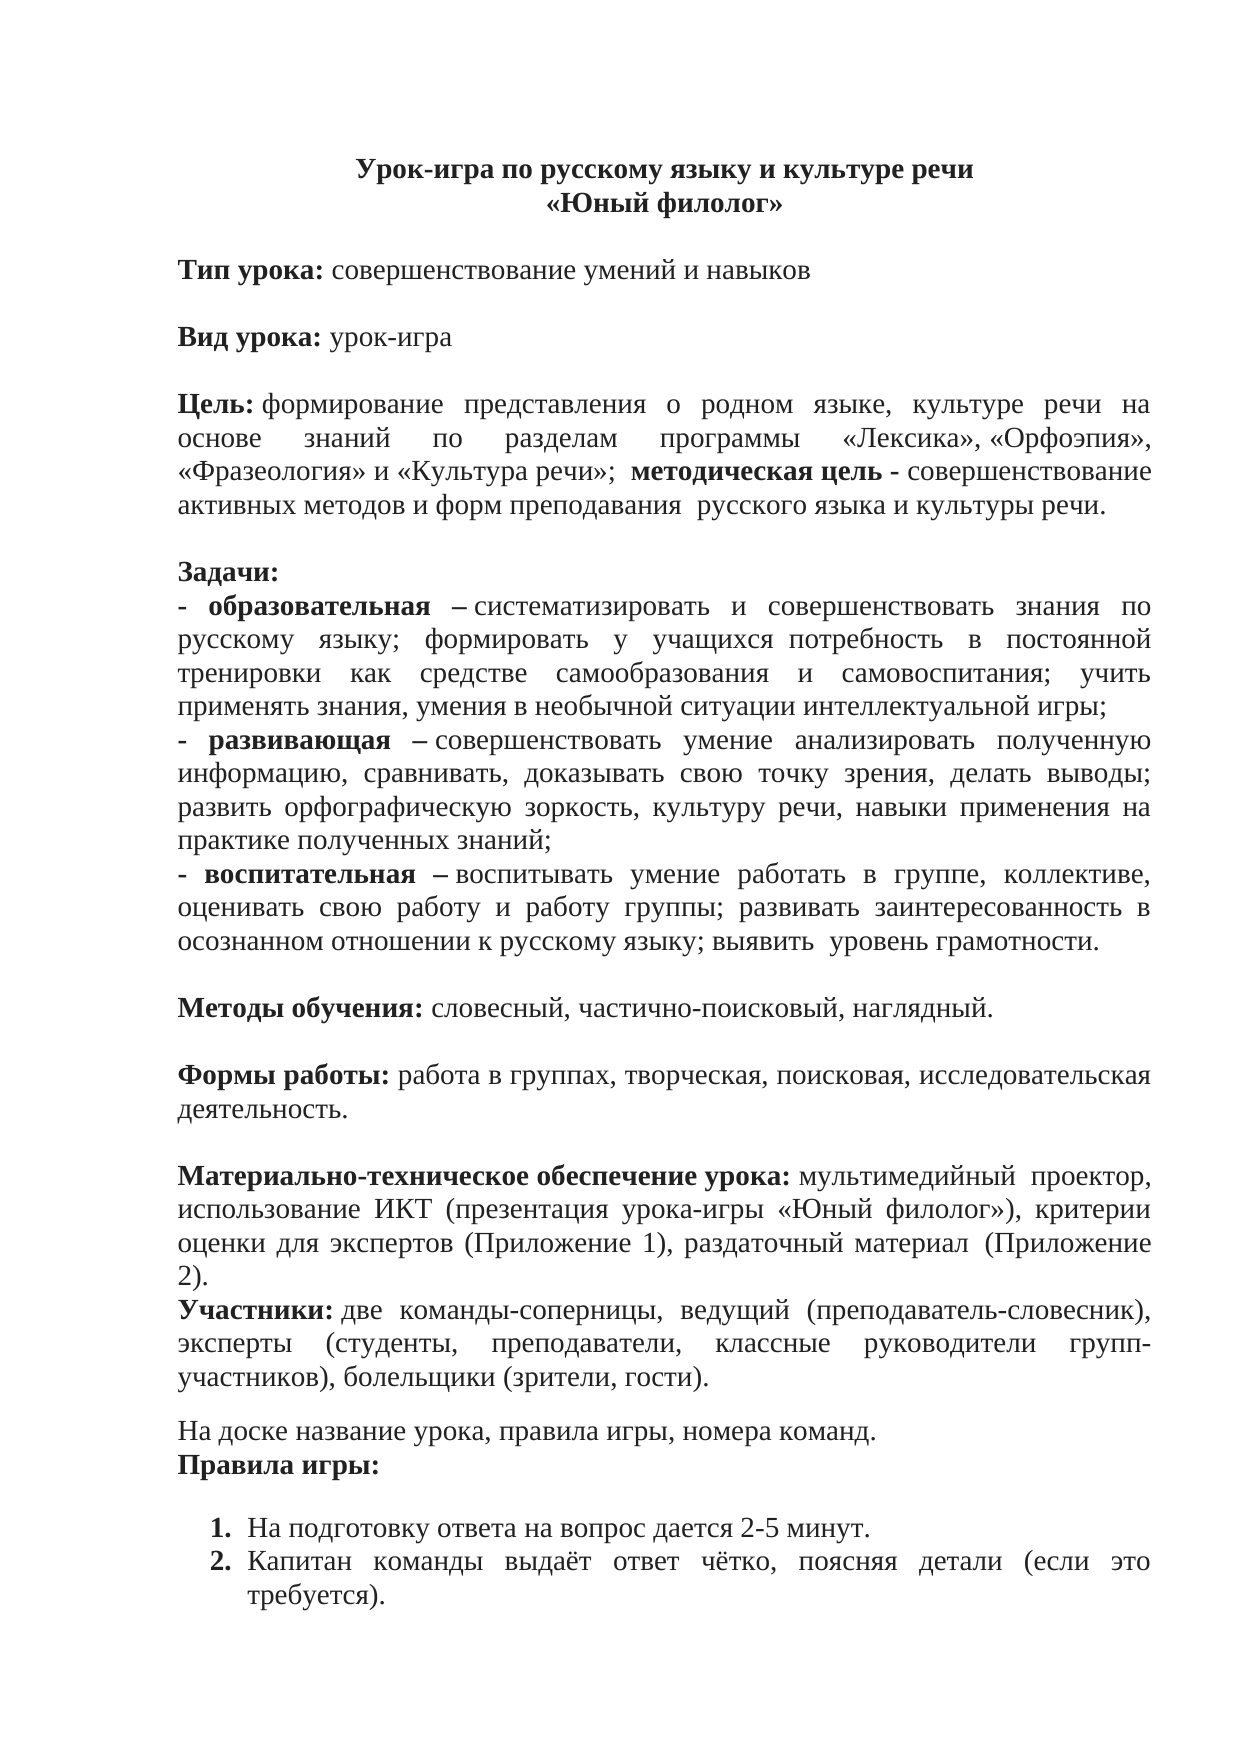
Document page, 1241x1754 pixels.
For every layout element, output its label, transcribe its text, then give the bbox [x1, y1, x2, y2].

text Правила игры: [177, 1447, 1152, 1481]
text Участники: две команды-соперницы, ведущий (преподаватель-словесник), эксперты (студенты, преподаватели, классные руководители групп-участников), болельщики (зрители, гости). [177, 1292, 1152, 1393]
text На доске название урока, правила игры, номера команд. [177, 1413, 1152, 1447]
list Капитан команды выдаёт ответ чётко, поясняя детали (если это требуется). [209, 1543, 1152, 1610]
text «Юный филолог» [177, 185, 1152, 219]
text Методы обучения: словесный, частично-поисковый, наглядный. [177, 990, 1152, 1024]
text - развивающая – совершенствовать умение анализировать полученную информацию, сравнивать, доказывать свою точку зрения, делать выводы; развить орфографическую зоркость, культуру речи, навыки применения на практике полученных знаний; [177, 722, 1152, 856]
text Формы работы: работа в группах, творческая, поисковая, исследовательская деятельность. Материально-техническое обеспечение урока: мультимедийный проектор, использование ИКТ (презентация урока-игры «Юный филолог»), критерии оценки для экспертов (Приложение 1), раздаточный материал (Приложение 2). [177, 1057, 1152, 1292]
text Тип урока: совершенствование умений и навыков [177, 252, 1152, 286]
text Задачи: [177, 554, 1152, 588]
text Цель: формирование представления о родном языке, культуре речи на основе знаний по разделам программы «Лексика», «Орфоэпия», «Фразеология» и «Культура речи»; методическая цель - совершенствование активных методов и форм преподавания русского языка и культуры речи. [177, 386, 1152, 521]
text - воспитательная – воспитывать умение работать в группе, коллективе, оценивать свою работу и работу группы; развивать заинтересованность в осознанном отношении к русскому языку; выявить уровень грамотности. [177, 856, 1152, 957]
text - образовательная – систематизировать и совершенствовать знания по русскому языку; формировать у учащихся потребность в постоянной тренировки как средстве самообразования и самовоспитания; учить применять знания, умения в необычной ситуации интеллектуальной игры; [177, 588, 1152, 722]
text Урок-игра по русскому языку и культуре речи [177, 152, 1152, 185]
text Вид урока: урок-игра [177, 319, 1152, 353]
list На подготовку ответа на вопрос дается 2-5 минут. [209, 1510, 1152, 1543]
